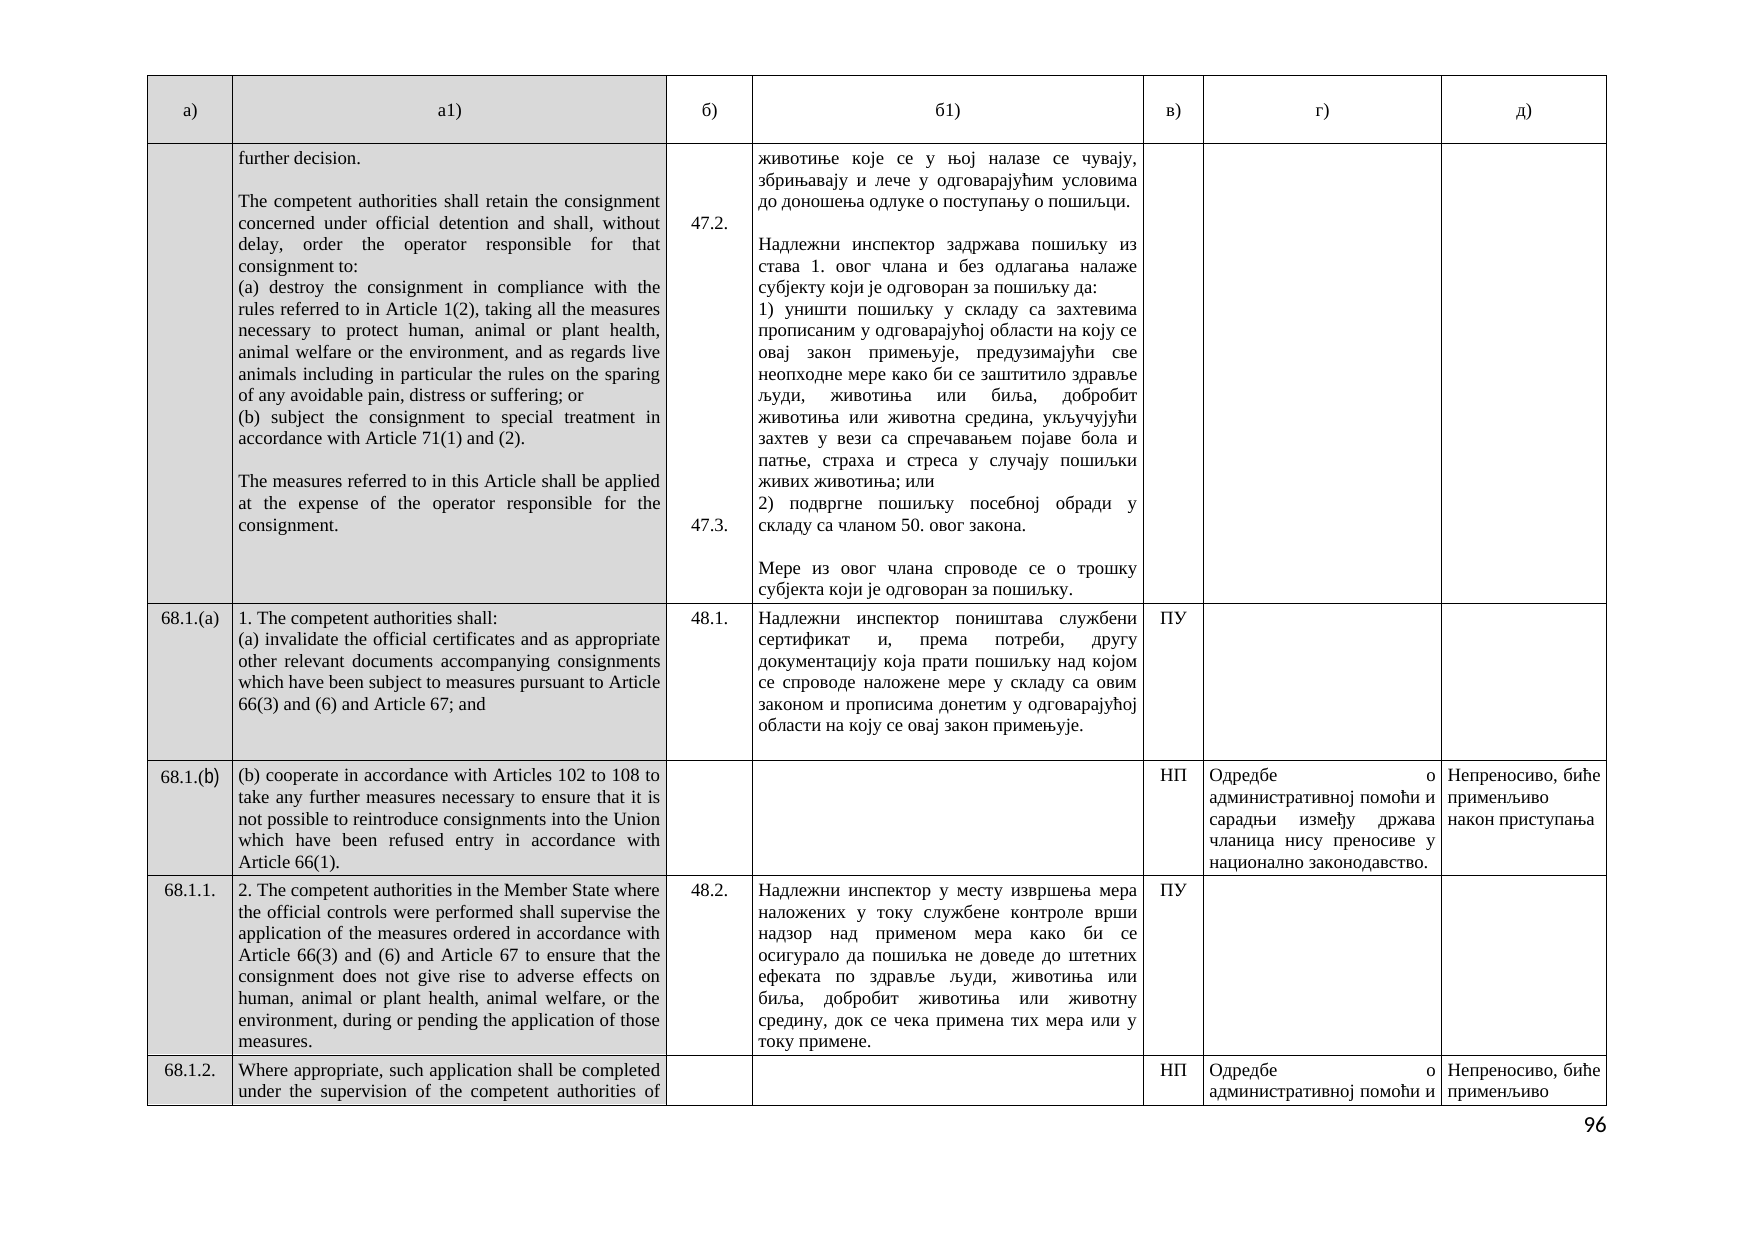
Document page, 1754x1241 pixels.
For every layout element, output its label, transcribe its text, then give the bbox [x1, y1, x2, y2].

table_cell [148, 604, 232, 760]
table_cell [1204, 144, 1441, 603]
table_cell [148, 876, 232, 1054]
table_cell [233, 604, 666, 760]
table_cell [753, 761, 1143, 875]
table_header а) [148, 76, 232, 143]
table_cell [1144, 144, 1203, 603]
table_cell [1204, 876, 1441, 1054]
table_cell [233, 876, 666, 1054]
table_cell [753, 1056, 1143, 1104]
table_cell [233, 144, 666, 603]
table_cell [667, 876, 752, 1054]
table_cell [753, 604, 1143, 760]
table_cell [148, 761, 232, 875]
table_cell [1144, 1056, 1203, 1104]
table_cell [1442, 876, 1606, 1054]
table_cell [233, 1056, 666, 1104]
table_header б1) [753, 76, 1143, 143]
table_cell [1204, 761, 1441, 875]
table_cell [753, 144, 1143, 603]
table_header б) [667, 76, 752, 143]
table_header г) [1204, 76, 1441, 143]
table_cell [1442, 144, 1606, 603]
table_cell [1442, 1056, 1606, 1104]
table_header в) [1144, 76, 1203, 143]
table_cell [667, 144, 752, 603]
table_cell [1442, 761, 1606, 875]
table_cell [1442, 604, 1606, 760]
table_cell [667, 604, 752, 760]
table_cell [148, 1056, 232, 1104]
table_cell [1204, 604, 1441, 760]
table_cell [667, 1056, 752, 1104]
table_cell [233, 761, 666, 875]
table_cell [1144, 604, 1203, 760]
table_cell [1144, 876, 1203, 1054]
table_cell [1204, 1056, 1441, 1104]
table_header д) [1442, 76, 1606, 143]
table_header а1) [233, 76, 666, 143]
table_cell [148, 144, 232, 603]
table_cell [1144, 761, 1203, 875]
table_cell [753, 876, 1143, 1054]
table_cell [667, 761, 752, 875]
